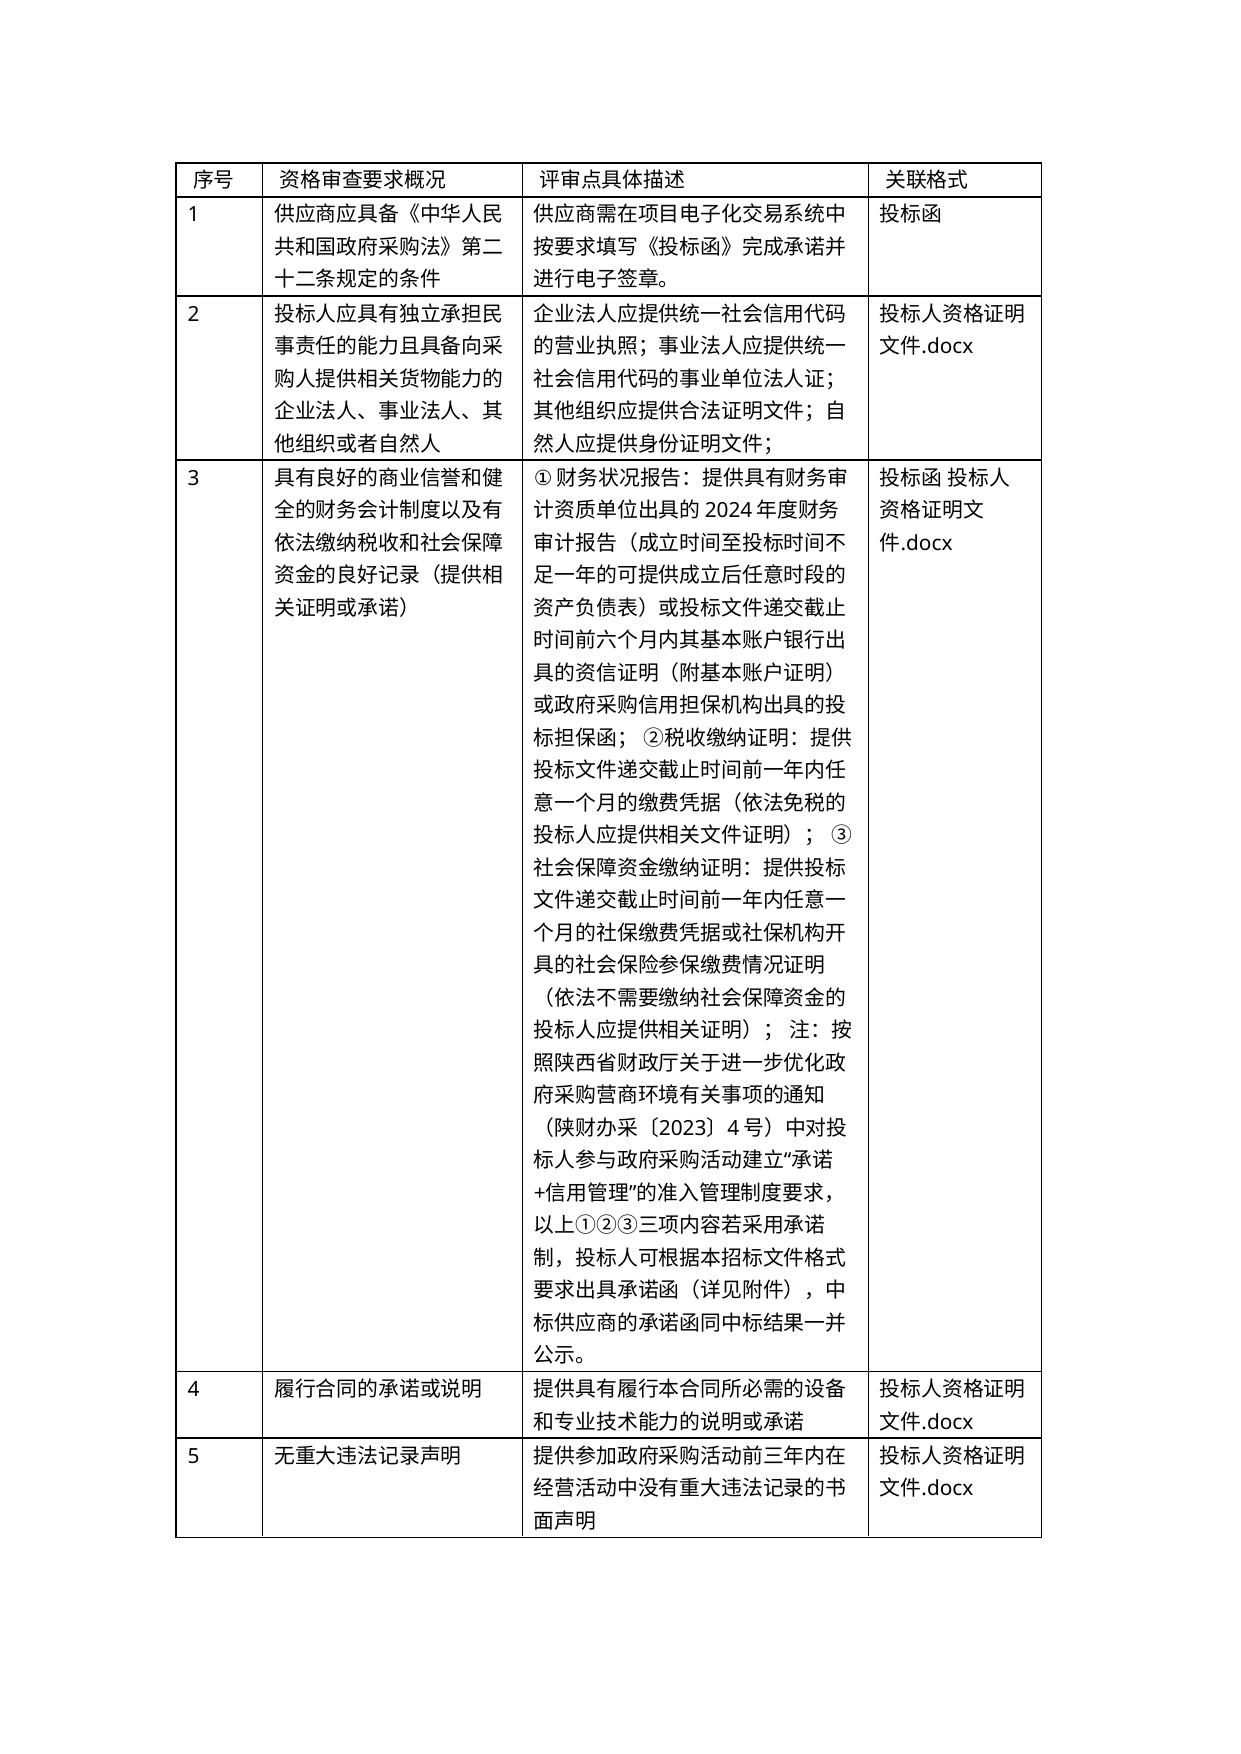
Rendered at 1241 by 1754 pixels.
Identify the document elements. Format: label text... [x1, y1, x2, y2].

table_cell 履行合同的承诺或说明 [263, 1372, 522, 1437]
table_cell 具有良好的商业信誉和健全的财务会计制度以及有依法缴纳税收和社会保障资金的良好记录（提供相关证明或承诺） [263, 461, 522, 1371]
table_cell 投标函 投标人资格证明文件.docx [869, 461, 1041, 1371]
table_header 评审点具体描述 [523, 164, 868, 196]
table_header 序号 [177, 164, 262, 196]
table_cell 5 [177, 1439, 262, 1536]
table_cell 供应商应具备《中华人民共和国政府采购法》第二十二条规定的条件 [263, 198, 522, 295]
table_header 资格审查要求概况 [263, 164, 522, 196]
table_cell 投标人应具有独立承担民事责任的能力且具备向采购人提供相关货物能力的企业法人、事业法人、其他组织或者自然人 [263, 297, 522, 459]
table_cell 2 [177, 297, 262, 459]
table_cell 企业法人应提供统一社会信用代码的营业执照；事业法人应提供统一社会信用代码的事业单位法人证；其他组织应提供合法证明文件；自然人应提供身份证明文件； [523, 297, 868, 459]
table_cell 投标人资格证明文件.docx [869, 297, 1041, 459]
table_cell 投标人资格证明文件.docx [869, 1372, 1041, 1437]
table_cell 1 [177, 198, 262, 295]
table_cell 4 [177, 1372, 262, 1437]
table_header 关联格式 [869, 164, 1041, 196]
table_cell 3 [177, 461, 262, 1371]
table_cell 无重大违法记录声明 [263, 1439, 522, 1536]
table_cell 投标函 [869, 198, 1041, 295]
table_cell 投标人资格证明文件.docx [869, 1439, 1041, 1536]
table_cell 提供具有履行本合同所必需的设备和专业技术能力的说明或承诺 [523, 1372, 868, 1437]
table_cell 提供参加政府采购活动前三年内在经营活动中没有重大违法记录的书面声明 [523, 1439, 868, 1536]
table_cell 供应商需在项目电子化交易系统中按要求填写《投标函》完成承诺并进行电子签章。 [523, 198, 868, 295]
